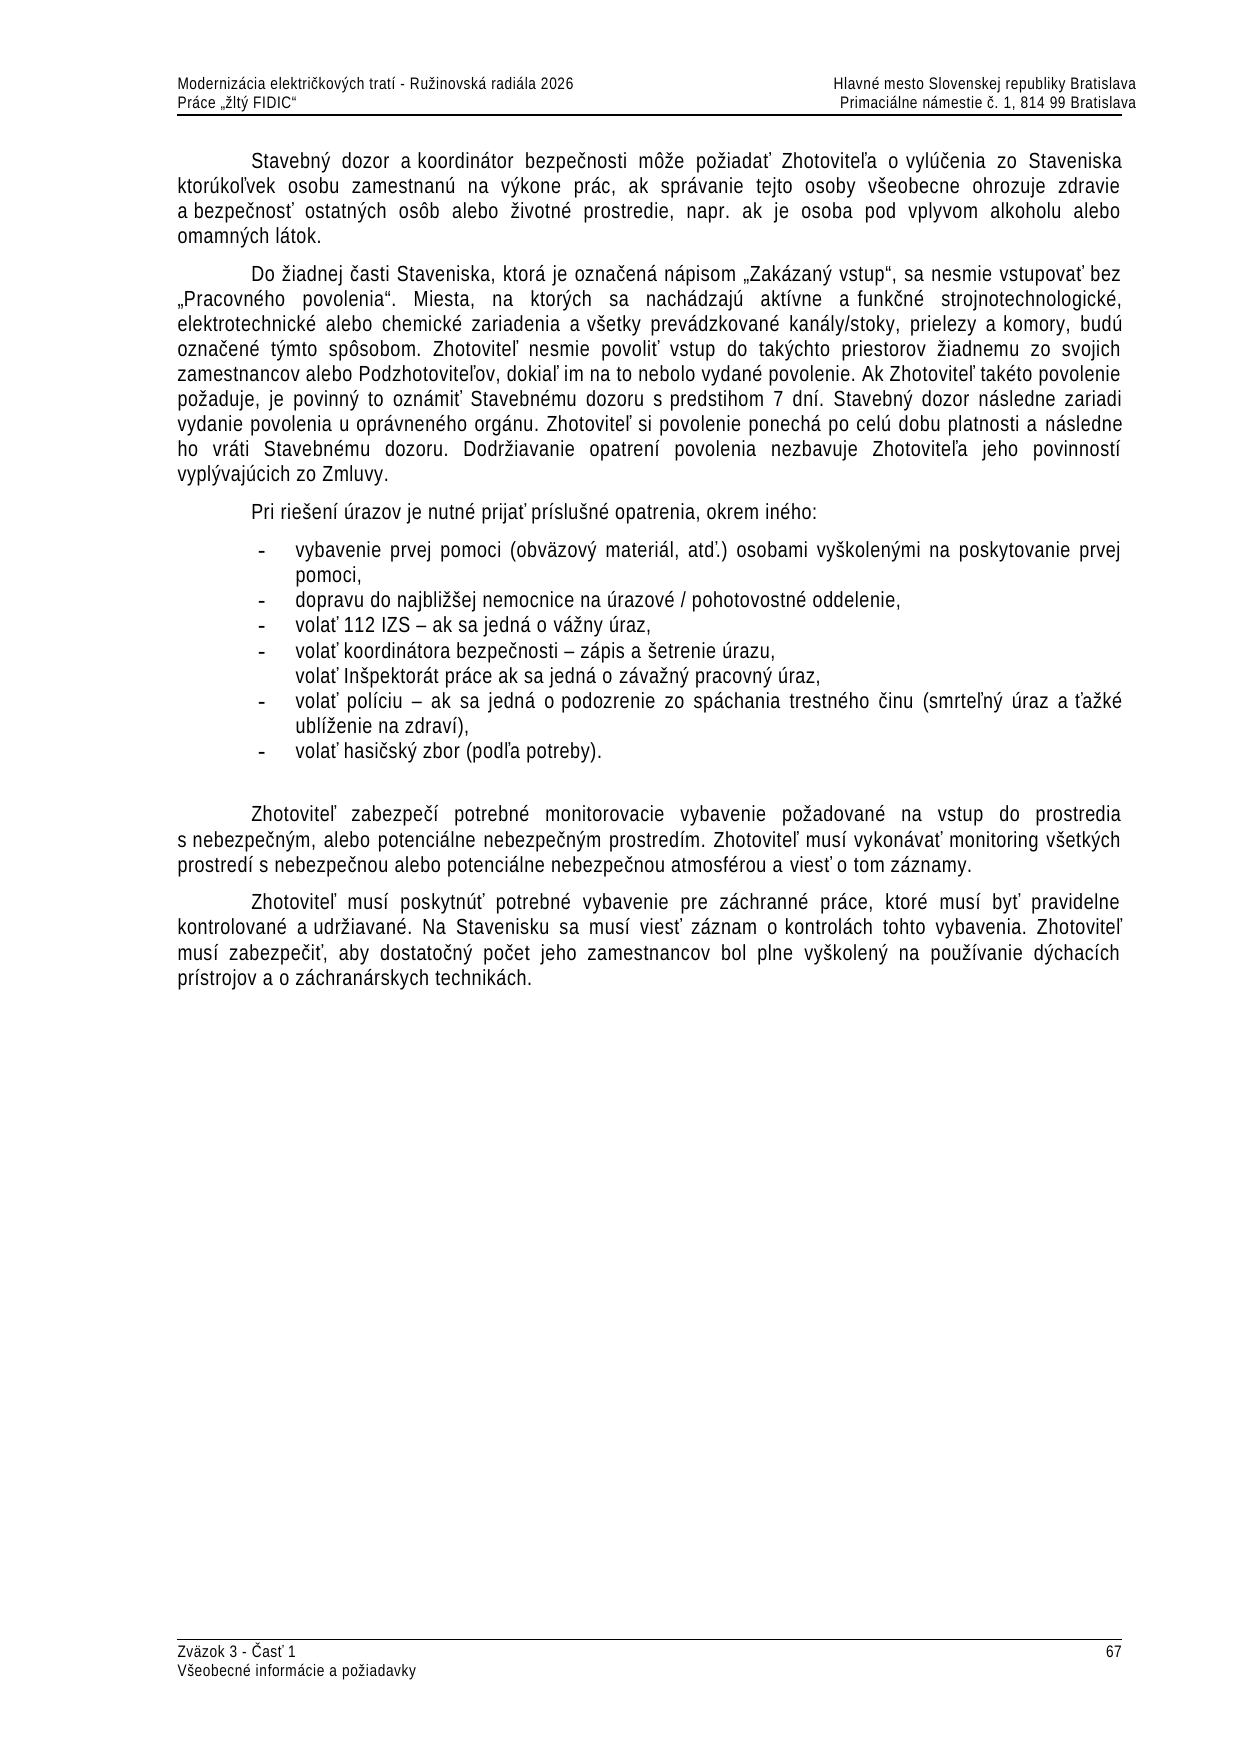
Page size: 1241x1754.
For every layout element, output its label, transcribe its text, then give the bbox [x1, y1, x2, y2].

text Stavebný dozor a koordinátor bezpečnosti môže požiadať Zhotoviteľa o vylúčenia zo Staveniska ktorúkoľvek osobu zamestnanú na výkone prác, ak správanie tejto osoby všeobecne ohrozuje zdravie a bezpečnosť ostatných osôb alebo životné prostredie, napr. ak je osoba pod vplyvom alkoholu alebo omamných látok. [177, 148, 1122, 248]
text volať Inšpektorát práce ak sa jedná o závažný pracovný úraz, [295, 663, 1122, 688]
text Do žiadnej časti Staveniska, ktorá je označená nápisom „Zakázaný vstup“, sa nesmie vstupovať bez „Pracovného povolenia“. Miesta, na ktorých sa nachádzajú aktívne a funkčné strojnotechnologické, elektrotechnické alebo chemické zariadenia a všetky prevádzkované kanály/stoky, prielezy a komory, budú označené týmto spôsobom. Zhotoviteľ nesmie povoliť vstup do takýchto priestorov žiadnemu zo svojich zamestnancov alebo Podzhotoviteľov, dokiaľ im na to nebolo vydané povolenie. Ak Zhotoviteľ takéto povolenie požaduje, je povinný to oznámiť Stavebnému dozoru s predstihom 7 dní. Stavebný dozor následne zariadi vydanie povolenia u oprávneného orgánu. Zhotoviteľ si povolenie ponechá po celú dobu platnosti a následne ho vráti Stavebnému dozoru. Dodržiavanie opatrení povolenia nezbavuje Zhotoviteľa jeho povinností vyplývajúcich zo Zmluvy. [177, 261, 1122, 486]
list volať 112 IZS – ak sa jedná o vážny úraz, [258, 612, 1122, 638]
list volať koordinátora bezpečnosti – zápis a šetrenie úrazu, [258, 638, 1122, 663]
text Pri riešení úrazov je nutné prijať príslušné opatrenia, okrem iného: [177, 499, 1122, 524]
list volať políciu – ak sa jedná o podozrenie zo spáchania trestného činu (smrteľný úraz a ťažké ublíženie na zdraví), [258, 688, 1122, 738]
text Zhotoviteľ musí poskytnúť potrebné vybavenie pre záchranné práce, ktoré musí byť pravidelne kontrolované a udržiavané. Na Stavenisku sa musí viesť záznam o kontrolách tohto vybavenia. Zhotoviteľ musí zabezpečiť, aby dostatočný počet jeho zamestnancov bol plne vyškolený na používanie dýchacích prístrojov a o záchranárskych technikách. [177, 889, 1122, 989]
list vybavenie prvej pomoci (obväzový materiál, atď.) osobami vyškolenými na poskytovanie prvej pomoci, [258, 537, 1122, 587]
list volať hasičský zbor (podľa potreby). [258, 738, 1122, 764]
text Zhotoviteľ zabezpečí potrebné monitorovacie vybavenie požadované na vstup do prostredia s nebezpečným, alebo potenciálne nebezpečným prostredím. Zhotoviteľ musí vykonávať monitoring všetkých prostredí s nebezpečnou alebo potenciálne nebezpečnou atmosférou a viesť o tom záznamy. [177, 801, 1122, 877]
list dopravu do najbližšej nemocnice na úrazové / pohotovostné oddelenie, [258, 587, 1122, 612]
